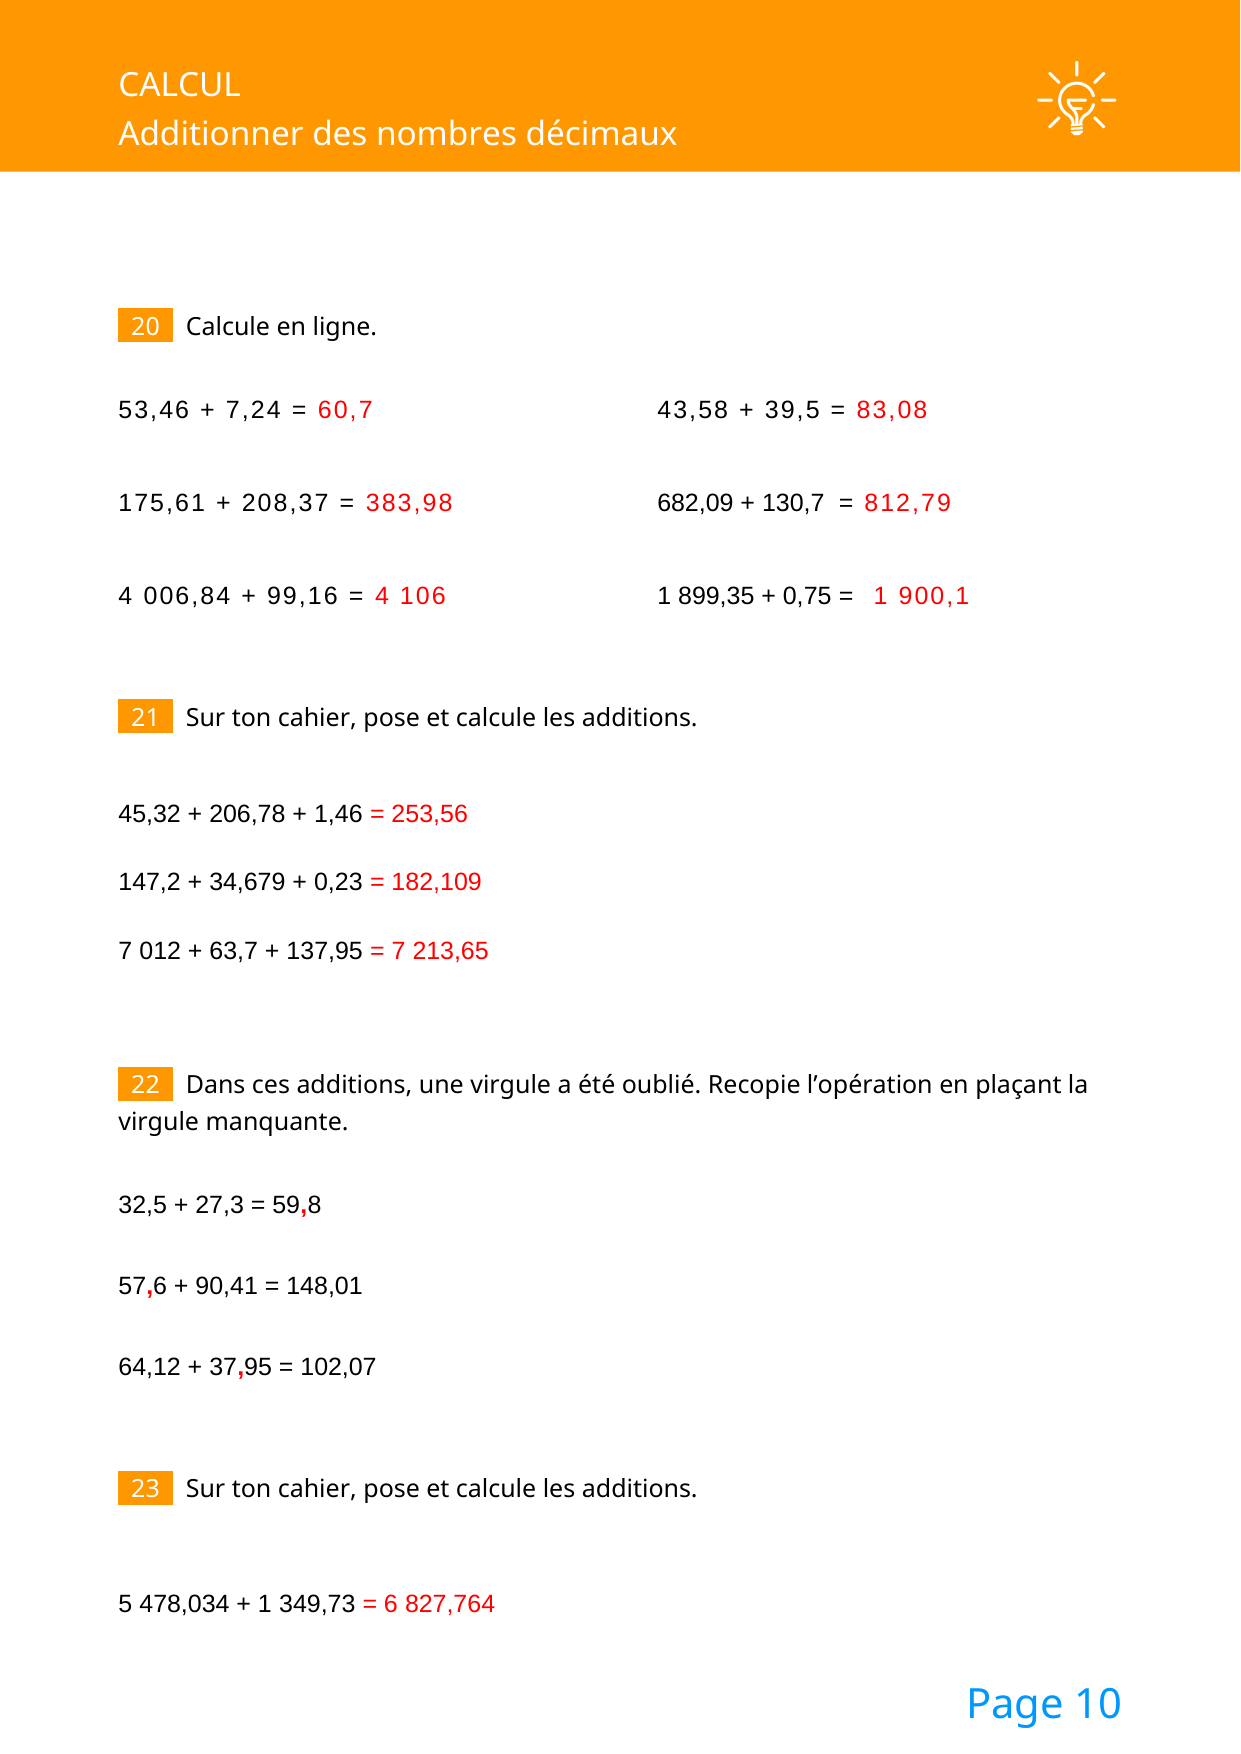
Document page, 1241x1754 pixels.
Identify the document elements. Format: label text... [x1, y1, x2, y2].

picture [1034, 61, 1123, 138]
text 64,12 + 37,95 = 102,07 [118, 1352, 1122, 1381]
text 32,5 + 27,3 = 59,8 [118, 1190, 1122, 1219]
text 175,61 + 208,37 = 383,98 [118, 488, 583, 517]
text 43,58 + 39,5 = 83,08 [657, 395, 1122, 424]
text 4 006,84 + 99,16 = 4 106 [118, 581, 583, 610]
text 45,32 + 206,78 + 1,46 = 253,56 [118, 799, 1122, 827]
text 7 012 + 63,7 + 137,95 = 7 213,65 [118, 936, 1122, 964]
text 20 Calcule en ligne. [173, 308, 1122, 342]
text 53,46 + 7,24 = 60,7 [118, 395, 583, 424]
text 682,09 + 130,7 = 812,79 [657, 488, 1122, 517]
text 5 478,034 + 1 349,73 = 6 827,764 [118, 1589, 1122, 1618]
text 21 Sur ton cahier, pose et calcule les additions. [173, 699, 1122, 733]
text 23 Sur ton cahier, pose et calcule les additions. [173, 1471, 1122, 1505]
text 22 Dans ces additions, une virgule a été oublié. Recopie l’opération en plaçant la virgule manquante. [118, 1067, 1122, 1138]
text 147,2 + 34,679 + 0,23 = 182,109 [118, 867, 1122, 896]
text 1 899,35 + 0,75 = 1 900,1 [657, 581, 1122, 610]
text 57,6 + 90,41 = 148,01 [118, 1271, 1122, 1300]
